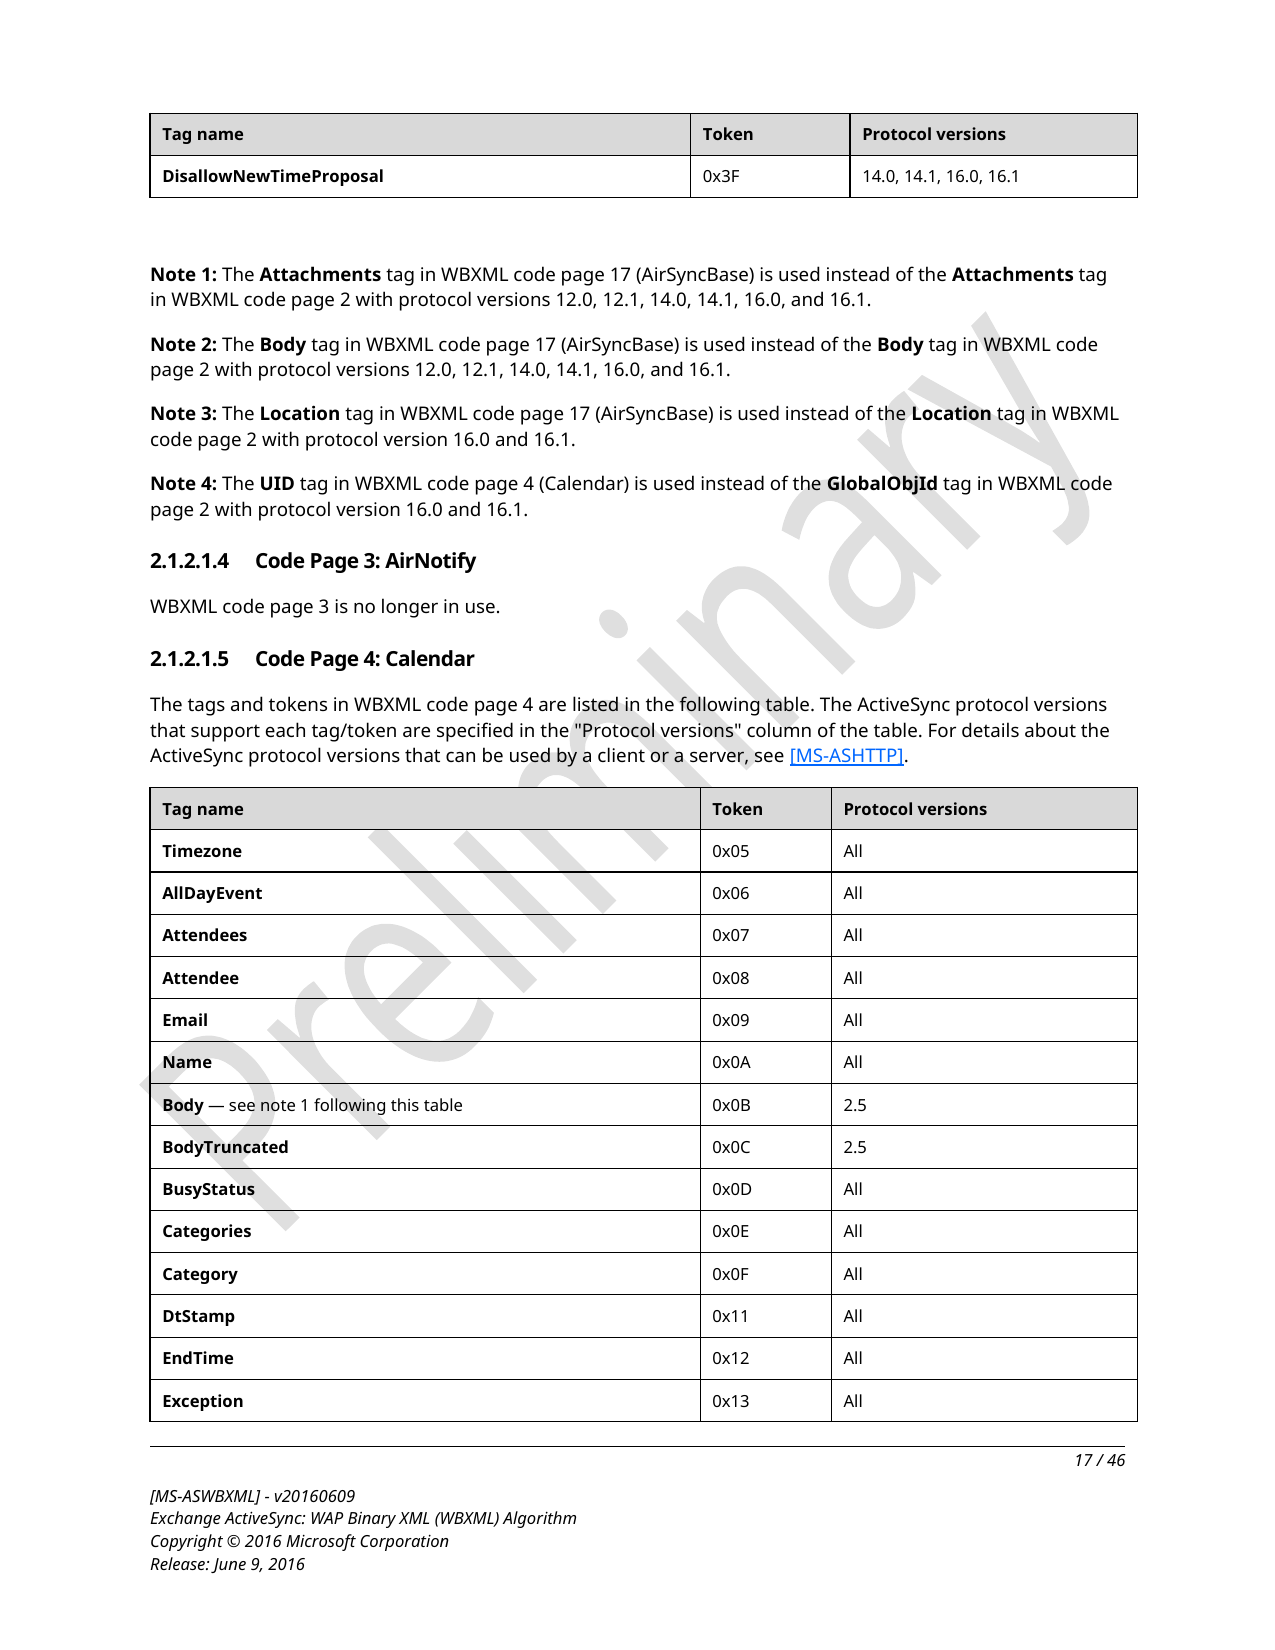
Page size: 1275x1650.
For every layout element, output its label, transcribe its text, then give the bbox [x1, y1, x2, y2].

table_header Token [691, 114, 849, 155]
table_cell Attendee [151, 957, 700, 998]
table_cell All [832, 873, 1137, 914]
table_cell BusyStatus [151, 1169, 700, 1210]
table_header Tag name [151, 788, 700, 829]
text Note 2: The Body tag in WBXML code page 17 (AirSyncBase) is used instead of the Body tag in WBXML code page 2 with protocol versions 12.0, 12.1, 14.0, 14.1, 16.0, and 16.1. [150, 331, 1125, 382]
table_cell 0x07 [701, 915, 831, 956]
table_cell 0x09 [701, 999, 831, 1041]
table_cell 0x3F [691, 156, 849, 197]
text The tags and tokens in WBXML code page 4 are listed in the following table. The ActiveSync protocol versions that support each tag/token are specified in the "Protocol versions" column of the table. For details about the ActiveSync protocol versions that can be used by a client or a server, see [MS-ASHTTP]. [150, 691, 1125, 768]
table_cell Exception [151, 1380, 700, 1421]
table_cell All [832, 1338, 1137, 1379]
text Note 1: The Attachments tag in WBXML code page 17 (AirSyncBase) is used instead of the Attachments tag in WBXML code page 2 with protocol versions 12.0, 12.1, 14.0, 14.1, 16.0, and 16.1. [150, 261, 1125, 312]
table_cell Timezone [151, 830, 700, 871]
table_cell 0x06 [701, 873, 831, 914]
table_cell EndTime [151, 1338, 700, 1379]
table_cell Name [151, 1042, 700, 1083]
table_cell 0x0D [701, 1169, 831, 1210]
table_cell 0x05 [701, 830, 831, 871]
table_cell 0x11 [701, 1295, 831, 1337]
table_cell 2.5 [832, 1084, 1137, 1125]
text Note 4: The UID tag in WBXML code page 4 (Calendar) is used instead of the GlobalObjId tag in WBXML code page 2 with protocol version 16.0 and 16.1. [150, 471, 1125, 522]
table_cell 14.0, 14.1, 16.0, 16.1 [851, 156, 1137, 197]
table_cell All [832, 999, 1137, 1041]
table_cell 2.5 [832, 1126, 1137, 1167]
table_cell BodyTruncated [151, 1126, 700, 1167]
table_cell DtStamp [151, 1295, 700, 1337]
table_cell All [832, 1295, 1137, 1337]
table_cell Categories [151, 1211, 700, 1252]
table_cell Body — see note 1 following this table [151, 1084, 700, 1125]
table_cell Attendees [151, 915, 700, 956]
table_cell Category [151, 1253, 700, 1294]
table_cell 0x0C [701, 1126, 831, 1167]
table_cell 0x0F [701, 1253, 831, 1294]
table_cell Email [151, 999, 700, 1041]
table_cell All [832, 1169, 1137, 1210]
table_cell All [832, 1211, 1137, 1252]
table_cell 0x13 [701, 1380, 831, 1421]
text WBXML code page 3 is no longer in use. [150, 594, 1125, 619]
text Note 3: The Location tag in WBXML code page 17 (AirSyncBase) is used instead of the Location tag in WBXML code page 2 with protocol version 16.0 and 16.1. [150, 401, 1125, 452]
table_cell All [832, 1042, 1137, 1083]
table_cell 0x12 [701, 1338, 831, 1379]
table_header Tag name [151, 114, 690, 155]
subtitle Code Page 4: Calendar [150, 644, 1125, 673]
table_cell 0x0B [701, 1084, 831, 1125]
table_cell 0x08 [701, 957, 831, 998]
table_cell All [832, 1253, 1137, 1294]
table_header Protocol versions [851, 114, 1137, 155]
table_cell AllDayEvent [151, 873, 700, 914]
table_header Token [701, 788, 831, 829]
table_cell DisallowNewTimeProposal [151, 156, 690, 197]
table_cell 0x0A [701, 1042, 831, 1083]
table_cell All [832, 830, 1137, 871]
table_cell All [832, 915, 1137, 956]
table_cell 0x0E [701, 1211, 831, 1252]
table_cell All [832, 1380, 1137, 1421]
table_cell All [832, 957, 1137, 998]
subtitle Code Page 3: AirNotify [150, 547, 1125, 575]
table_header Protocol versions [832, 788, 1137, 829]
